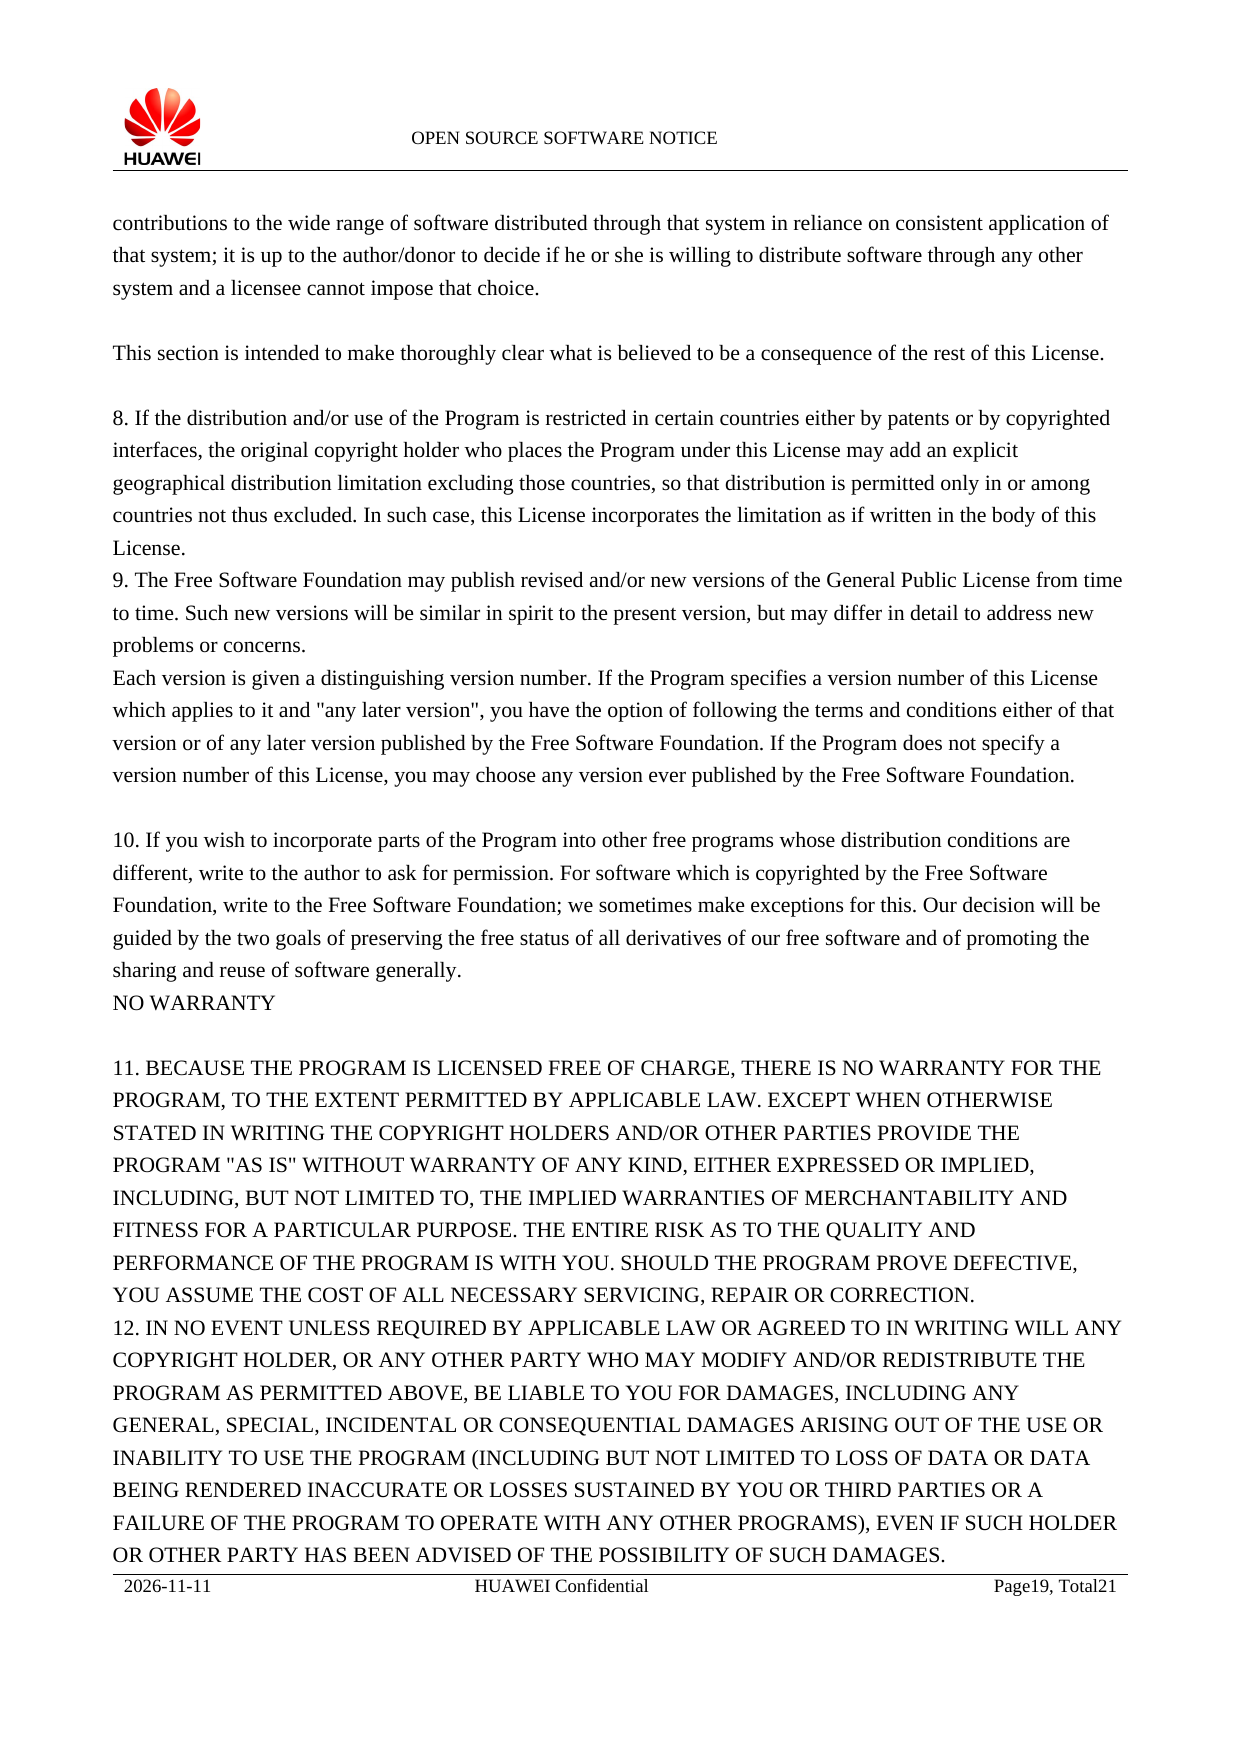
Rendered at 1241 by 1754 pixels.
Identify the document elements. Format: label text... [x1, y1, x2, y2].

picture [124, 88, 201, 165]
